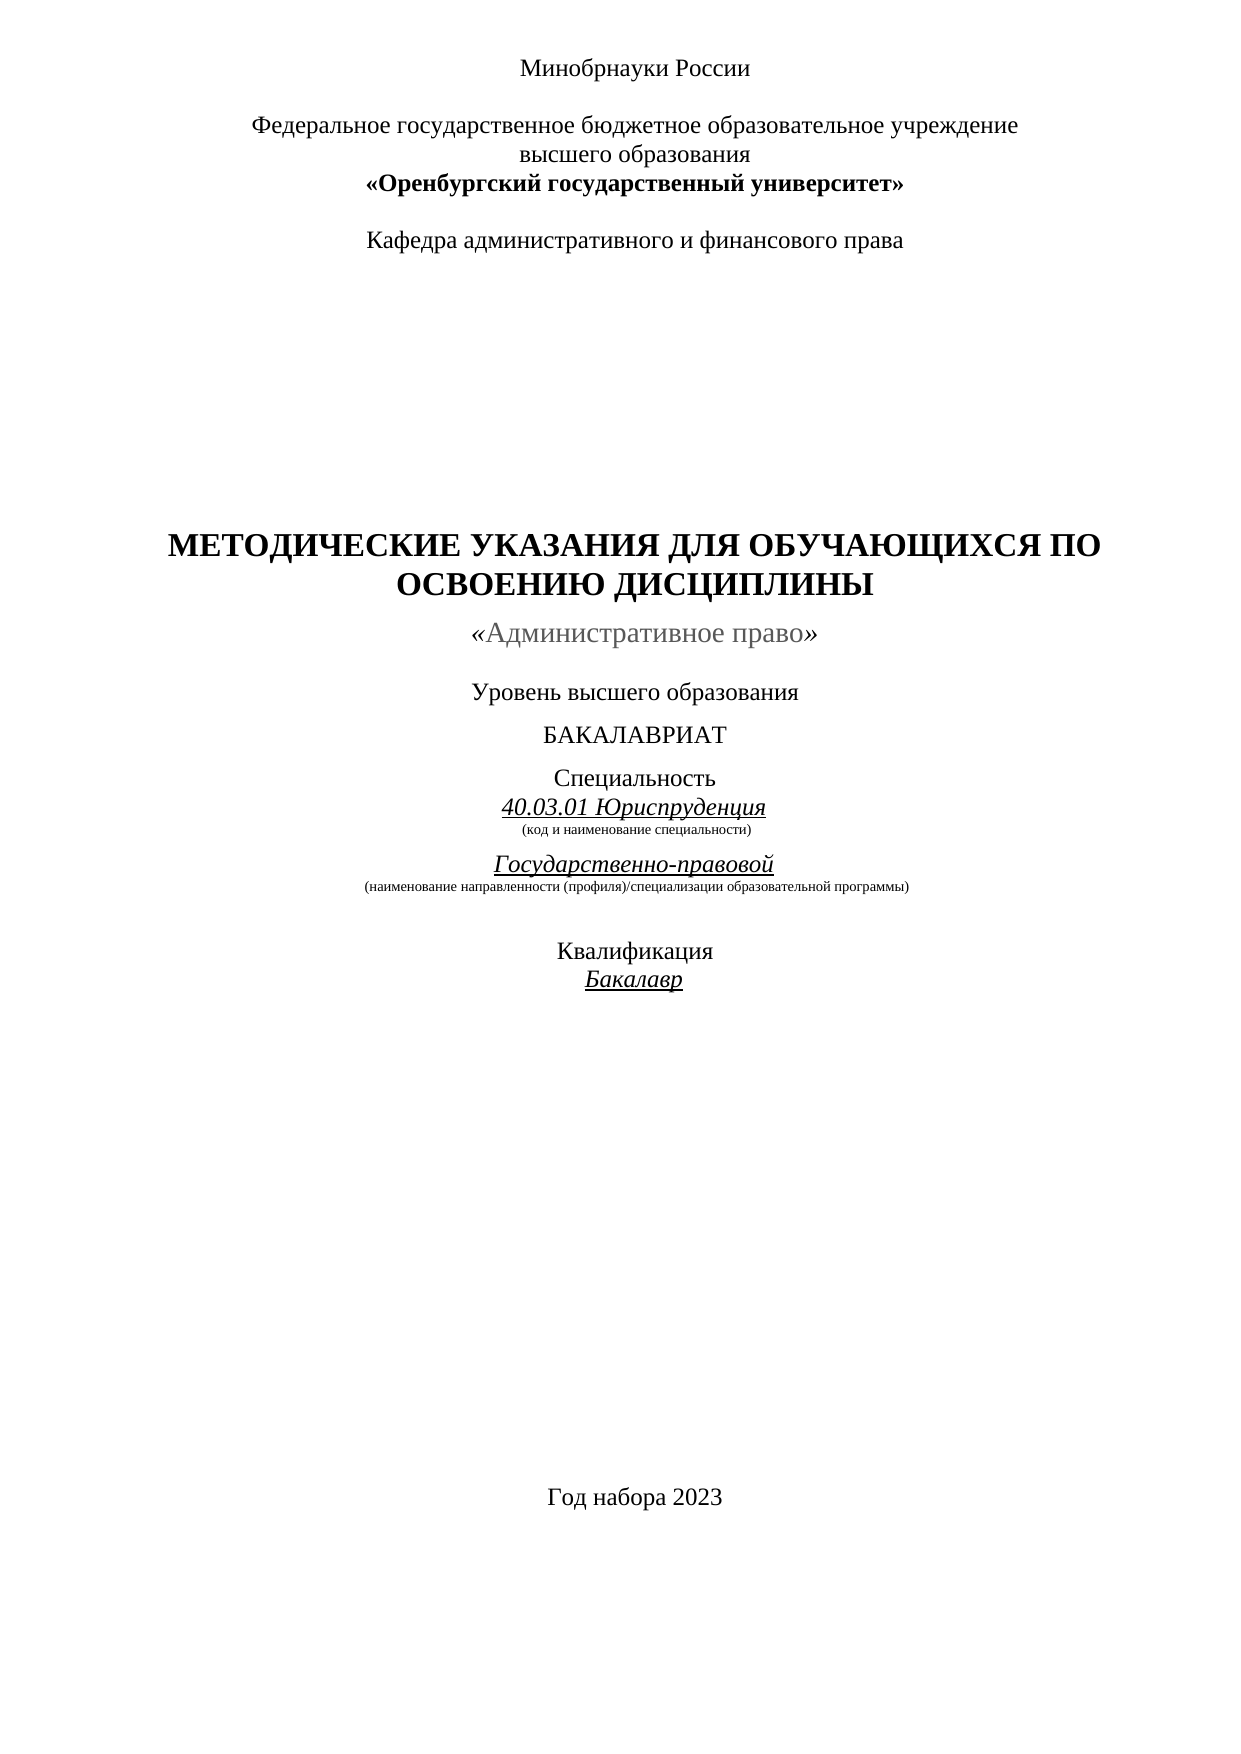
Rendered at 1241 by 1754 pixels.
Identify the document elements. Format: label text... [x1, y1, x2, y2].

text Специальность [88, 763, 1181, 792]
text Год набора 2023 [88, 1482, 1181, 1511]
text (наименование направленности (профиля)/специализации образовательной программы) [88, 878, 1181, 907]
text «Административное право» [88, 615, 485, 648]
text «Оренбургский государственный университет» [88, 168, 1181, 197]
text МЕТОДИЧЕСКИЕ УКАЗАНИЯ ДЛЯ ОБУЧАЮЩИХСЯ ПО ОСВОЕНИЮ ДИСЦИПЛИНЫ [88, 526, 1181, 602]
text (код и наименование специальности) [88, 821, 1181, 849]
text Квалификация [88, 936, 1181, 964]
text БАКАЛАВРИАТ [88, 720, 1181, 749]
text Бакалавр [88, 964, 1181, 993]
text Уровень высшего образования [88, 677, 1181, 706]
text Государственно-правовой [88, 849, 1181, 878]
text 40.03.01 Юриспруденция [88, 792, 1181, 821]
text Федеральное государственное бюджетное образовательное учреждение [88, 111, 1181, 139]
text «Административное право» [804, 615, 1181, 648]
text высшего образования [88, 139, 1181, 168]
text Минобрнауки России [88, 53, 1181, 82]
text Кафедра административного и финансового права [88, 226, 1181, 254]
